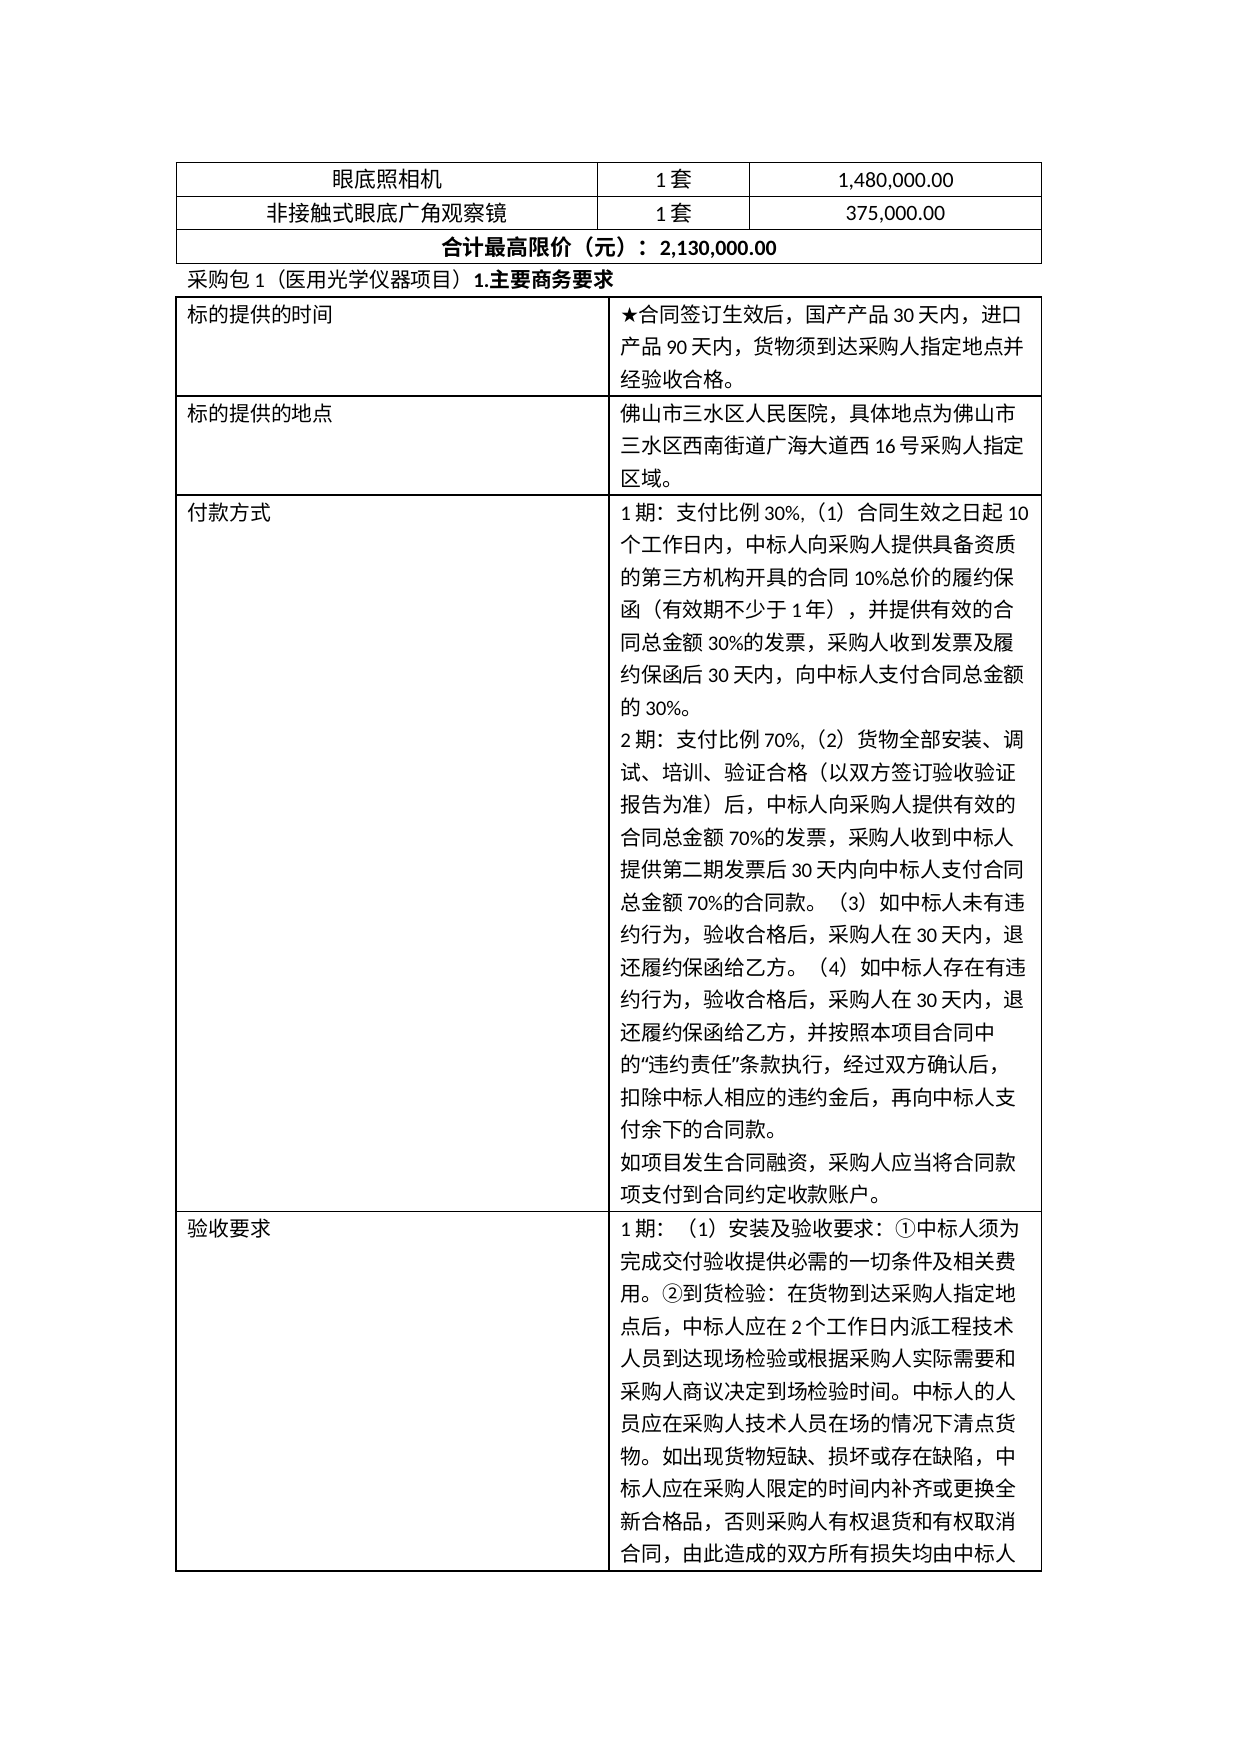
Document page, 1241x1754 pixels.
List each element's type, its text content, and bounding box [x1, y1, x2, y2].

table_cell 375,000.00 [750, 197, 1041, 229]
text 采购包1（医用光学仪器项目）1.主要商务要求 [187, 264, 1053, 296]
table_cell 1套 [598, 163, 749, 196]
table_cell 1,480,000.00 [750, 163, 1041, 196]
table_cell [610, 1212, 1041, 1570]
table_cell 非接触式眼底广角观察镜 [177, 197, 597, 229]
table_cell 标的提供的地点 [177, 397, 608, 494]
table_cell 验收要求 [177, 1212, 608, 1570]
table_cell 1套 [598, 197, 749, 229]
table_cell 1期：支付比例30%,（1）合同生效之日起10个工作日内，中标人向采购人提供具备资质的第三方机构开具的合同10%总价的履约保函（有效期不少于1年），并提供有效的合同总金额30%的发票，采购人收到发票及履约保函后30天内，向中标人支付合同总金额的30%。 2期：支付比例70%,（2）货物全部安装、调试、培训、验证合格（以双方签订验收验证报告为准）后，中标人向采购人提供有效的合同总金额70%的发票，采购人收到中标人提供第二期发票后30天内向中标人支付合同总金额70%的合同款。（3）如中标人未有违约行为，验收合格后，采购人在30天内，退还履约保函给乙方。（4）如中标人存在有违约行为，验收合格后，采购人在30天内，退还履约保函给乙方，并按照本项目合同中的“违约责任”条款执行，经过双方确认后，扣除中标人相应的违约金后，再向中标人支付余下的合同款。 如项目发生合同融资，采购人应当将合同款项支付到合同约定收款账户。 [610, 496, 1041, 1211]
table_header 标的提供的时间 [177, 298, 608, 395]
table_cell 付款方式 [177, 496, 608, 1211]
table_cell 佛山市三水区人民医院，具体地点为佛山市三水区西南街道广海大道西16号采购人指定区域。 [610, 397, 1041, 494]
table_cell 合计最高限价（元）：2,130,000.00 [177, 230, 1041, 263]
table_header ★合同签订生效后，国产产品30天内，进口产品90天内，货物须到达采购人指定地点并经验收合格。 [610, 298, 1041, 395]
table_cell 眼底照相机 [177, 163, 597, 196]
